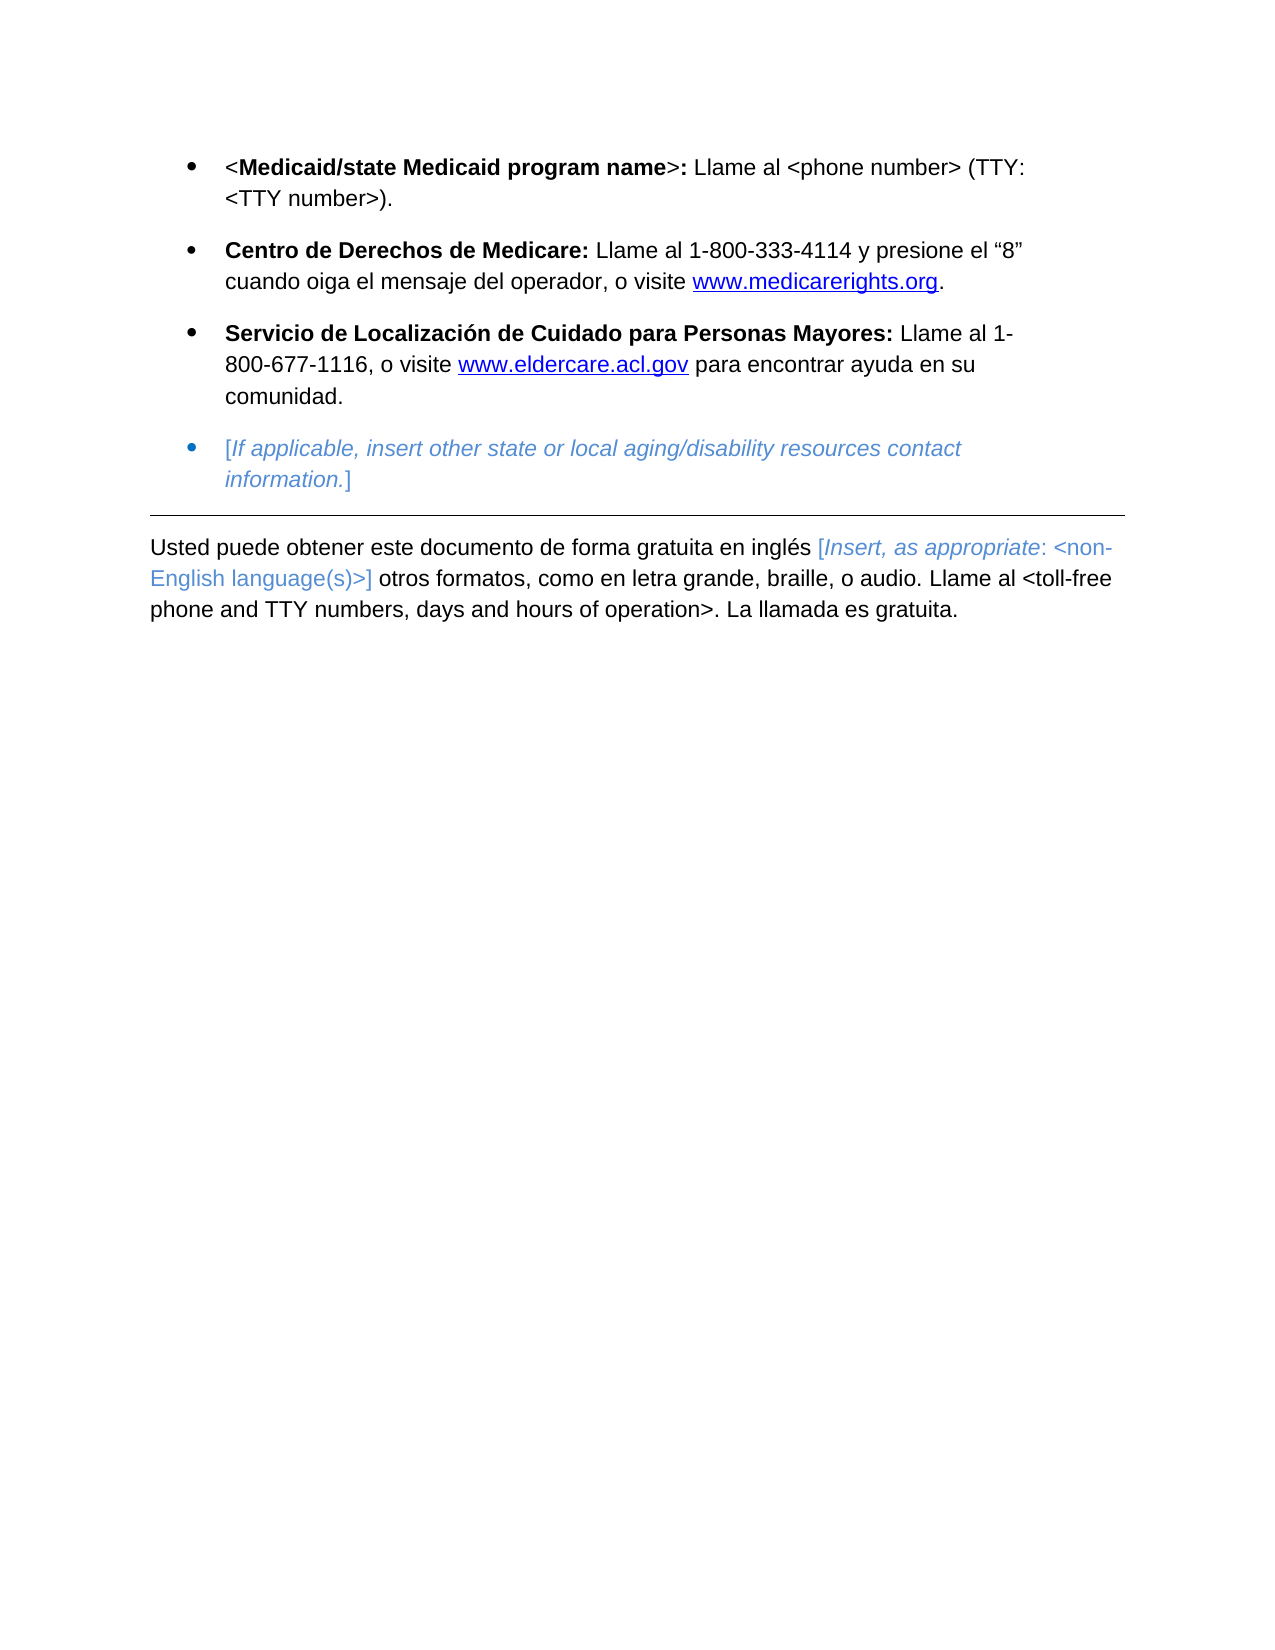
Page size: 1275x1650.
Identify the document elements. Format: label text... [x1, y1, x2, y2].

list [If applicable, insert other state or local aging/disability resources contact information.] [187, 431, 1050, 494]
list <Medicaid/state Medicaid program name>: Llame al <phone number> (TTY: <TTY number>). [187, 150, 1050, 212]
text Usted puede obtener este documento de forma gratuita en inglés [Insert, as appropriate: <non-English language(s)>] otros formatos, como en letra grande, braille, o audio. Llame al <toll-free phone and TTY numbers, days and hours of operation>. La llamada es gratuita. [150, 516, 1125, 624]
text Centro de Derechos de Medicare: Llame al 1-800-333-4114 y presione el “8” cuando oiga el mensaje del operador, o visite www.medicarerights.org. [187, 233, 1050, 296]
list Servicio de Localización de Cuidado para Personas Mayores: Llame al 1-800-677-1116, o visite www.eldercare.acl.gov para encontrar ayuda en su comunidad. [187, 317, 1050, 410]
